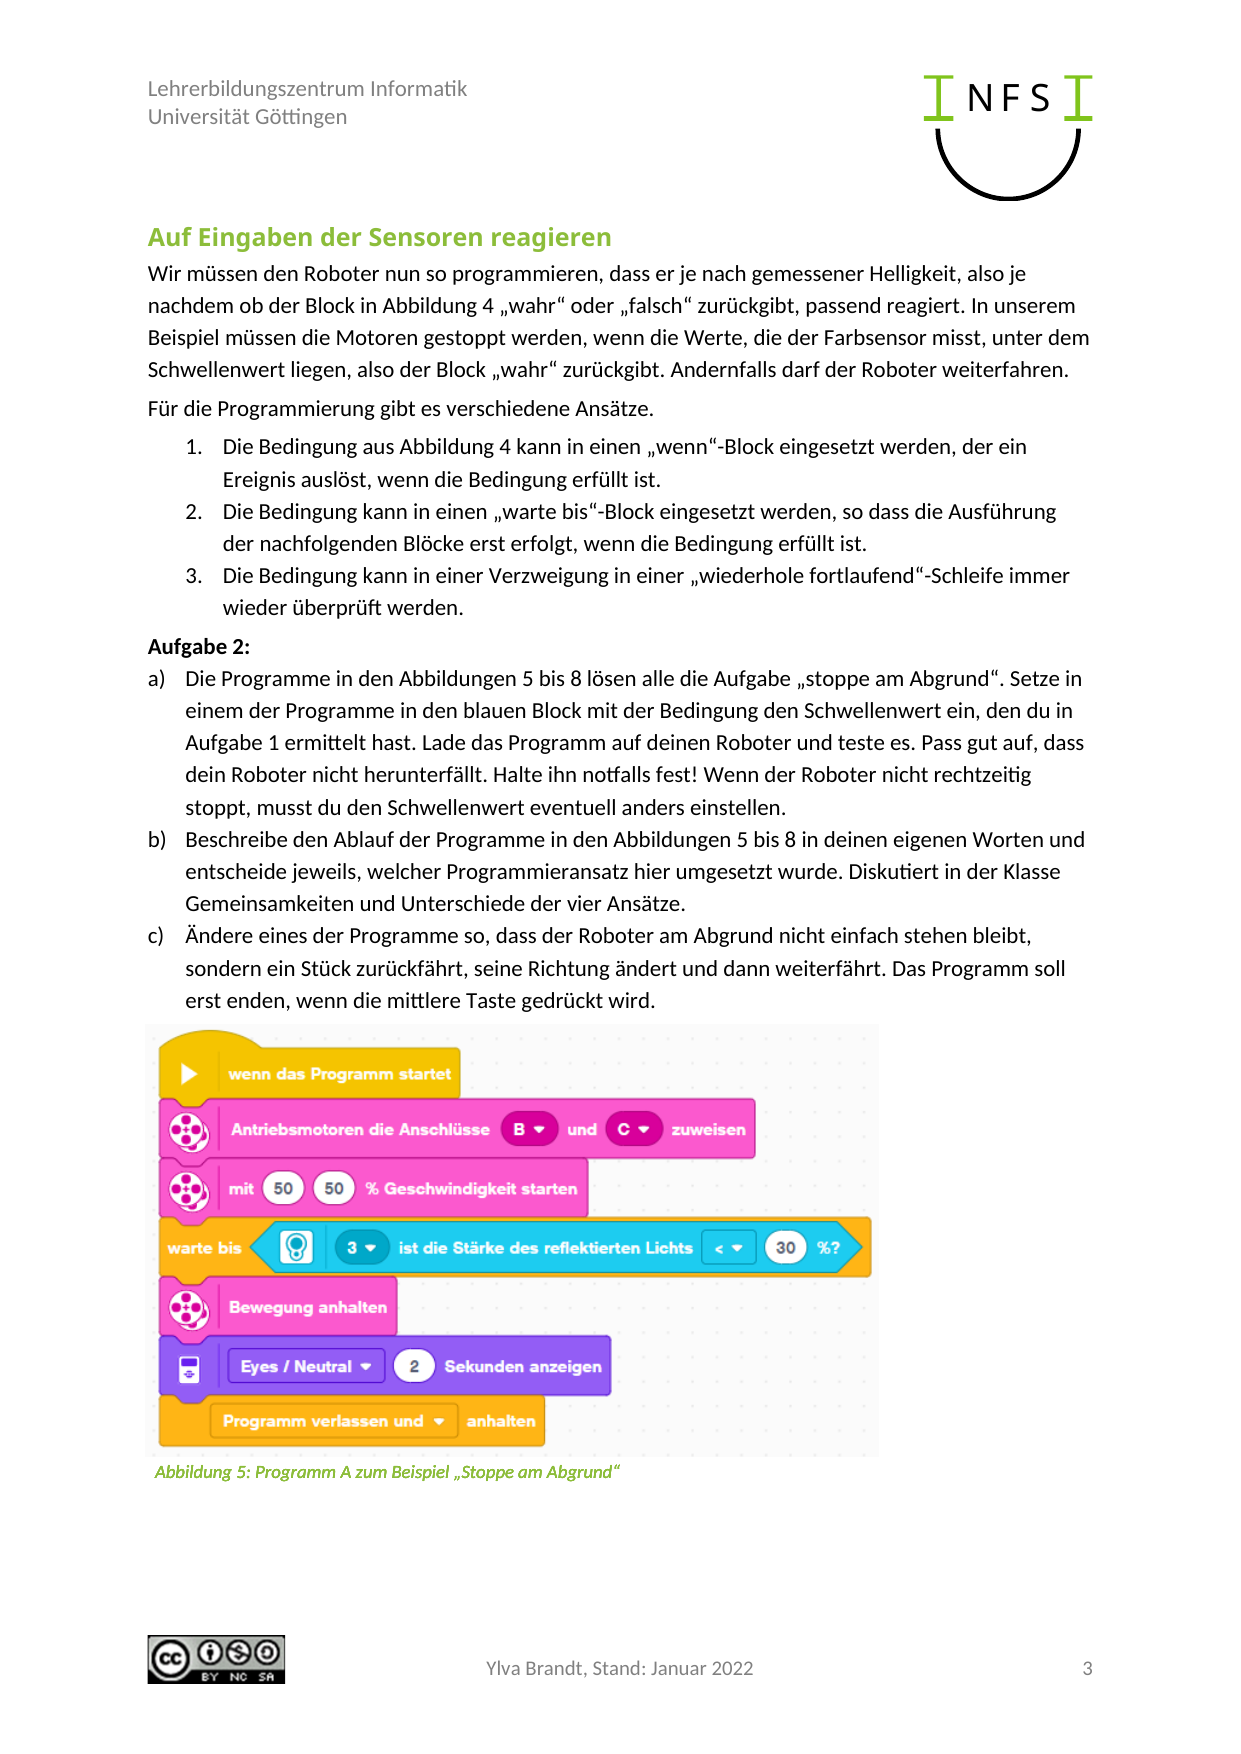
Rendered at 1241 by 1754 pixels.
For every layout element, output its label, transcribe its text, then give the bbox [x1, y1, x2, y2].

list Die Programme in den Abbildungen 5 bis 8 lösen alle die Aufgabe „stoppe am Abgrund“. Setze in einem der Programme in den blauen Block mit der Bedingung den Schwellenwert ein, den du in Aufgabe 1 ermittelt hast. Lade das Programm auf deinen Roboter und teste es. Pass gut auf, dass dein Roboter nicht herunterfällt. Halte ihn notfalls fest! Wenn der Roboter nicht rechtzeitig stoppt, musst du den Schwellenwert eventuell anders einstellen. [148, 664, 1093, 821]
picture [145, 1024, 879, 1457]
list Die Bedingung aus Abbildung 4 kann in einen „wenn“-Block eingesetzt werden, der ein Ereignis auslöst, wenn die Bedingung erfüllt ist. [185, 432, 1093, 493]
text Wir müssen den Roboter nun so programmieren, dass er je nach gemessener Helligkeit, also je nachdem ob der Block in Abbildung 4 „wahr“ oder „falsch“ zurückgibt, passend reagiert. In unserem Beispiel müssen die Motoren gestoppt werden, wenn die Werte, die der Farbsensor misst, unter dem Schwellenwert liegen, also der Block „wahr“ zurückgibt. Andernfalls darf der Roboter weiterfahren. [148, 259, 1093, 384]
list Die Bedingung kann in einer Verzweigung in einer „wiederhole fortlaufend“-Schleife immer wieder überprüft werden. [185, 561, 1093, 621]
text Aufgabe 2: [148, 632, 1093, 660]
list Ändere eines der Programme so, dass der Roboter am Abgrund nicht einfach stehen bleibt, sondern ein Stück zurückfährt, seine Richtung ändert und dann weiterfährt. Das Programm soll erst enden, wenn die mittlere Taste gedrückt wird. [148, 922, 1093, 1014]
subtitle Auf Eingaben der Sensoren reagieren [148, 220, 1093, 254]
list Die Bedingung kann in einen „warte bis“-Block eingesetzt werden, so dass die Ausführung der nachfolgenden Blöcke erst erfolgt, wenn die Bedingung erfüllt ist. [185, 497, 1093, 557]
text Für die Programmierung gibt es verschiedene Ansätze. [148, 394, 1093, 422]
list Beschreibe den Ablauf der Programme in den Abbildungen 5 bis 8 in deinen eigenen Worten und entscheide jeweils, welcher Programmieransatz hier umgesetzt wurde. Diskutiert in der Klasse Gemeinsamkeiten und Unterschiede der vier Ansätze. [148, 825, 1093, 917]
picture [147, 1635, 286, 1684]
